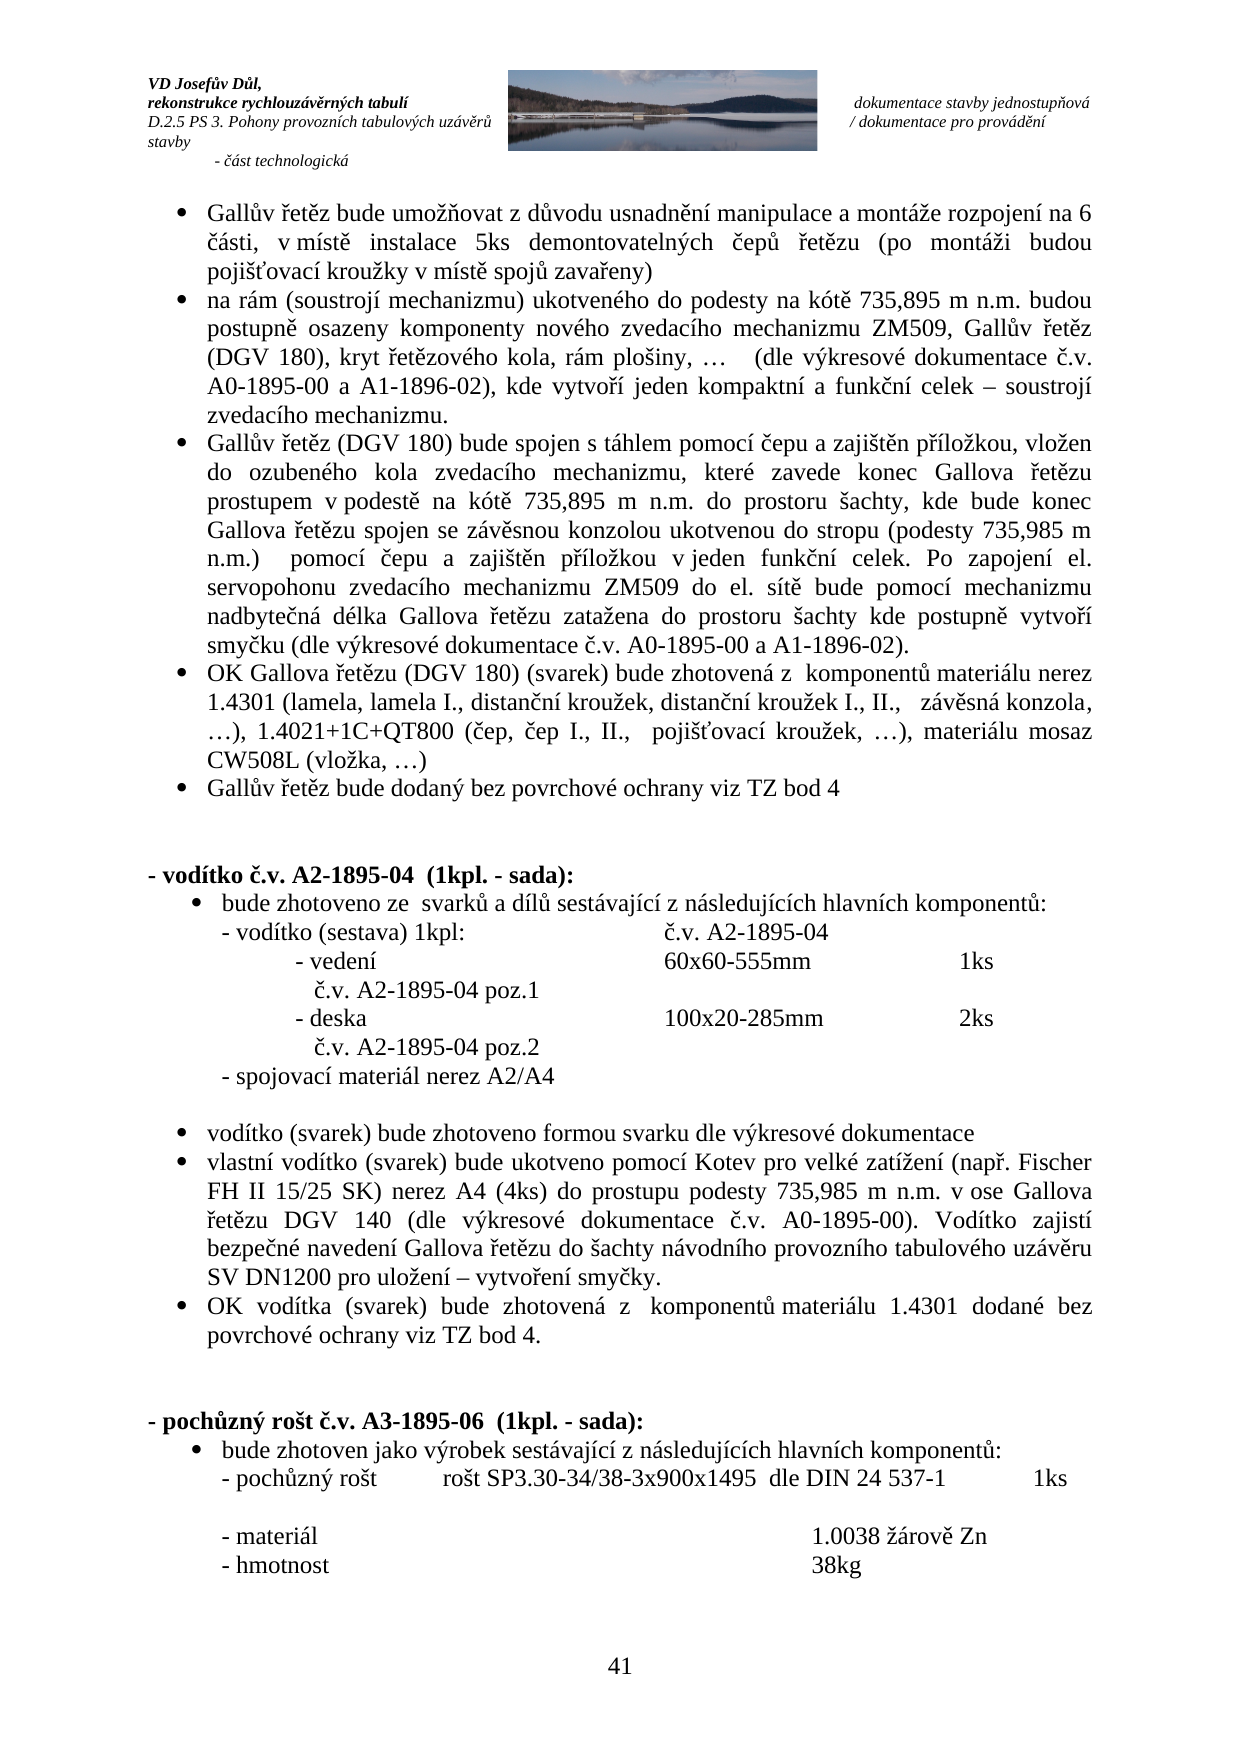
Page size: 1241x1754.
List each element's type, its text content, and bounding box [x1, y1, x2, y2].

list - vodítko (sestava) 1kpl: č.v. A2-1895-04 [177, 917, 1092, 946]
list č.v. A2-1895-04 poz.2 [177, 1032, 1092, 1061]
list pochůzný rošt č.v. A3-1895-06 (1kpl. - sada): [148, 1406, 1092, 1435]
text - spojovací materiál nerez A2/A4 [148, 1061, 1092, 1090]
list Gallův řetěz bude umožňovat z důvodu usnadnění manipulace a montáže rozpojení na 6 části, v místě instalace 5ks demontovatelných čepů řetězu (po montáži budou pojišťovací kroužky v místě spojů zavařeny) [177, 198, 1092, 285]
list Gallův řetěz bude dodaný bez povrchové ochrany viz TZ bod 4 [177, 773, 1092, 802]
list - pochůzný rošt rošt SP3.30-34/38-3x900x1495 dle DIN 24 537-1 1ks [177, 1463, 1092, 1492]
list OK Gallova řetězu (DGV 180) (svarek) bude zhotovená z komponentů materiálu nerez 1.4301 (lamela, lamela I., distanční kroužek, distanční kroužek I., II., závěsná konzola, …), 1.4021+1C+QT800 (čep, čep I., II., pojišťovací kroužek, …), materiálu mosaz CW508L (vložka, …) [177, 658, 1092, 773]
list vlastní vodítko (svarek) bude ukotveno pomocí Kotev pro velké zatížení (např. Fischer FH II 15/25 SK) nerez A4 (4ks) do prostupu podesty 735,985 m n.m. v ose Gallova řetězu DGV 140 (dle výkresové dokumentace č.v. A0-1895-00). Vodítko zajistí bezpečné navedení Gallova řetězu do šachty návodního provozního tabulového uzávěru SV DN1200 pro uložení – vytvoření smyčky. [177, 1147, 1092, 1291]
list - vedení 60x60-555mm 1ks [177, 946, 1092, 975]
picture [508, 70, 818, 151]
list bude zhotoven jako výrobek sestávající z následujících hlavních komponentů: [192, 1435, 1092, 1463]
list - hmotnost 38kg [177, 1550, 1092, 1578]
list vodítko č.v. A2-1895-04 (1kpl. - sada): [148, 860, 1092, 888]
list č.v. A2-1895-04 poz.1 [177, 975, 1092, 1003]
list - deska 100x20-285mm 2ks [177, 1003, 1092, 1032]
list bude zhotoveno ze svarků a dílů sestávající z následujících hlavních komponentů: [192, 888, 1092, 917]
list Gallův řetěz (DGV 180) bude spojen s táhlem pomocí čepu a zajištěn příložkou, vložen do ozubeného kola zvedacího mechanizmu, které zavede konec Gallova řetězu prostupem v podestě na kótě 735,895 m n.m. do prostoru šachty, kde bude konec Gallova řetězu spojen se závěsnou konzolou ukotvenou do stropu (podesty 735,985 m n.m.) pomocí čepu a zajištěn příložkou v jeden funkční celek. Po zapojení el. servopohonu zvedacího mechanizmu ZM509 do el. sítě bude pomocí mechanizmu nadbytečná délka Gallova řetězu zatažena do prostoru šachty kde postupně vytvoří smyčku (dle výkresové dokumentace č.v. A0-1895-00 a A1-1896-02). [177, 428, 1092, 658]
list OK vodítka (svarek) bude zhotovená z komponentů materiálu 1.4301 dodané bez povrchové ochrany viz TZ bod 4. [177, 1291, 1092, 1348]
list na rám (soustrojí mechanizmu) ukotveného do podesty na kótě 735,895 m n.m. budou postupně osazeny komponenty nového zvedacího mechanizmu ZM509, Gallův řetěz (DGV 180), kryt řetězového kola, rám plošiny, … (dle výkresové dokumentace č.v. A0-1895-00 a A1-1896-02), kde vytvoří jeden kompaktní a funkční celek – soustrojí zvedacího mechanizmu. [177, 285, 1092, 428]
list vodítko (svarek) bude zhotoveno formou svarku dle výkresové dokumentace [177, 1118, 1092, 1147]
text - materiál 1.0038 žárově Zn [207, 1521, 1092, 1550]
